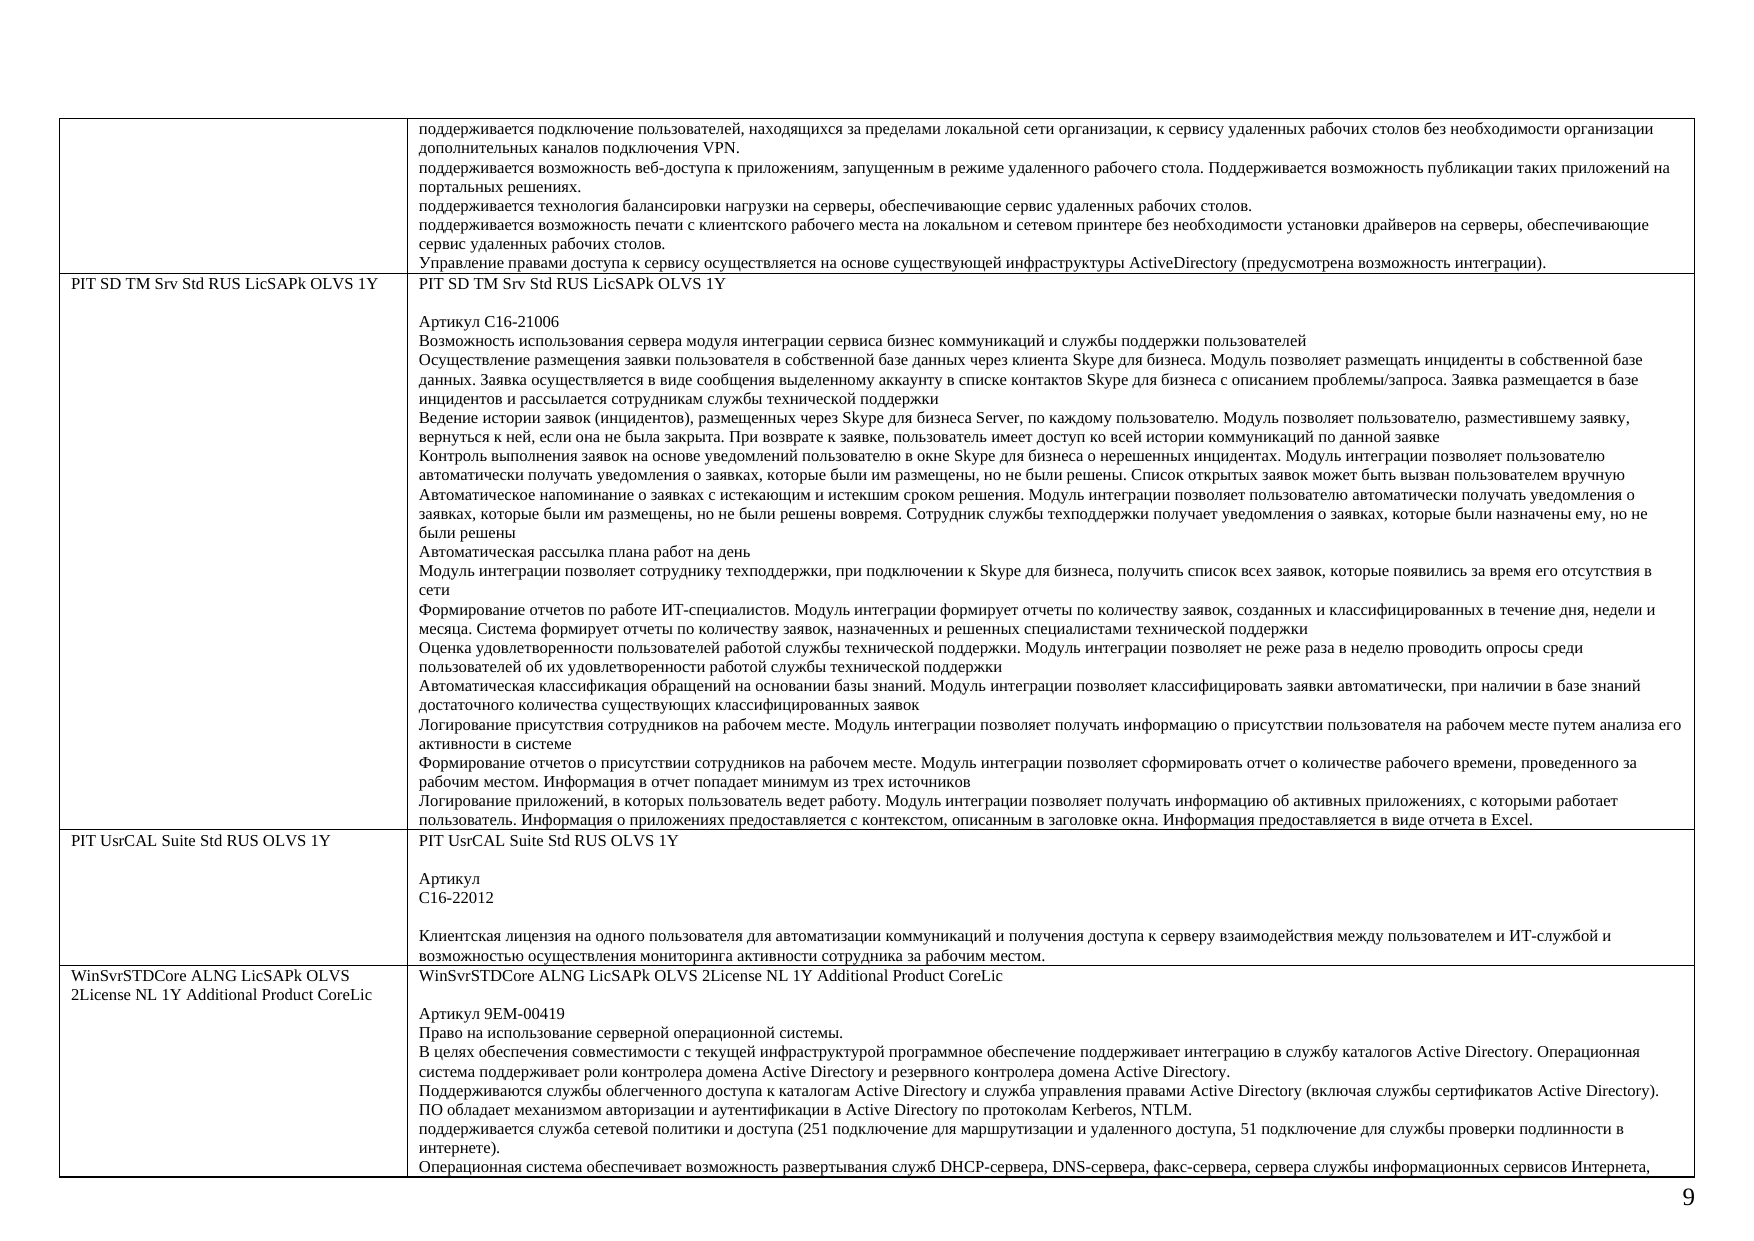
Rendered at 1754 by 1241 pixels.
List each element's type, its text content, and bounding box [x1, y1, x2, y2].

table_cell PIT UsrCAL Suite Std RUS OLVS 1Y [60, 830, 407, 964]
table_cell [60, 119, 407, 272]
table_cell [408, 966, 1694, 1176]
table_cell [408, 119, 1694, 272]
table_cell PIT SD TM Srv Std RUS LicSAPk OLVS 1Y [60, 274, 407, 829]
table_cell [60, 966, 407, 1176]
table_cell PIT SD TM Srv Std RUS LicSAPk OLVS 1Y Артикул C16-21006 Возможность использования сервера модуля интеграции сервиса бизнес коммуникаций и службы поддержки пользователей Осуществление размещения заявки пользователя в собственной базе данных через клиента Skype для бизнеса. Модуль позволяет размещать инциденты в собственной базе данных. Заявка осуществляется в виде сообщения выделенному аккаунту в списке контактов Skype для бизнеса с описанием проблемы/запроса. Заявка размещается в базе инцидентов и рассылается сотрудникам службы технической поддержки Ведение истории заявок (инцидентов), размещенных через Skype для бизнеса Server, по каждому пользователю. Модуль позволяет пользователю, разместившему заявку, вернуться к ней, если она не была закрыта. При возврате к заявке, пользователь имеет доступ ко всей истории коммуникаций по данной заявке Контроль выполнения заявок на основе уведомлений пользователю в окне Skype для бизнеса о нерешенных инцидентах. Модуль интеграции позволяет пользователю автоматически получать уведомления о заявках, которые были им размещены, но не были решены. Список открытых заявок может быть вызван пользователем вручную Автоматическое напоминание о заявках с истекающим и истекшим сроком решения. Модуль интеграции позволяет пользователю автоматически получать уведомления о заявках, которые были им размещены, но не были решены вовремя. Сотрудник службы техподдержки получает уведомления о заявках, которые были назначены ему, но не были решены Автоматическая рассылка плана работ на день Модуль интеграции позволяет сотруднику техподдержки, при подключении к Skype для бизнеса, получить список всех заявок, которые появились за время его отсутствия в сети Формирование отчетов по работе ИТ-специалистов. Модуль интеграции формирует отчеты по количеству заявок, созданных и классифицированных в течение дня, недели и месяца. Система формирует отчеты по количеству заявок, назначенных и решенных специалистами технической поддержки Оценка удовлетворенности пользователей работой службы технической поддержки. Модуль интеграции позволяет не реже раза в неделю проводить опросы среди пользователей об их удовлетворенности работой службы технической поддержки Автоматическая классификация обращений на основании базы знаний. Модуль интеграции позволяет классифицировать заявки автоматически, при наличии в базе знаний достаточного количества существующих классифицированных заявок Логирование присутствия сотрудников на рабочем месте. Модуль интеграции позволяет получать информацию о присутствии пользователя на рабочем месте путем анализа его активности в системе Формирование отчетов о присутствии сотрудников на рабочем месте. Модуль интеграции позволяет сформировать отчет о количестве рабочего времени, проведенного за рабочим местом. Информация в отчет попадает минимум из трех источников Логирование приложений, в которых пользователь ведет работу. Модуль интеграции позволяет получать информацию об активных приложениях, с которыми работает пользователь. Информация о приложениях предоставляется с контекстом, описанным в заголовке окна. Информация предоставляется в виде отчета в Excel. [408, 274, 1694, 829]
table_cell PIT UsrCAL Suite Std RUS OLVS 1Y Артикул C16-22012 Клиентская лицензия на одного пользователя для автоматизации коммуникаций и получения доступа к серверу взаимодействия между пользователем и ИТ-службой и возможностью осуществления мониторинга активности сотрудника за рабочим местом. [408, 830, 1694, 964]
